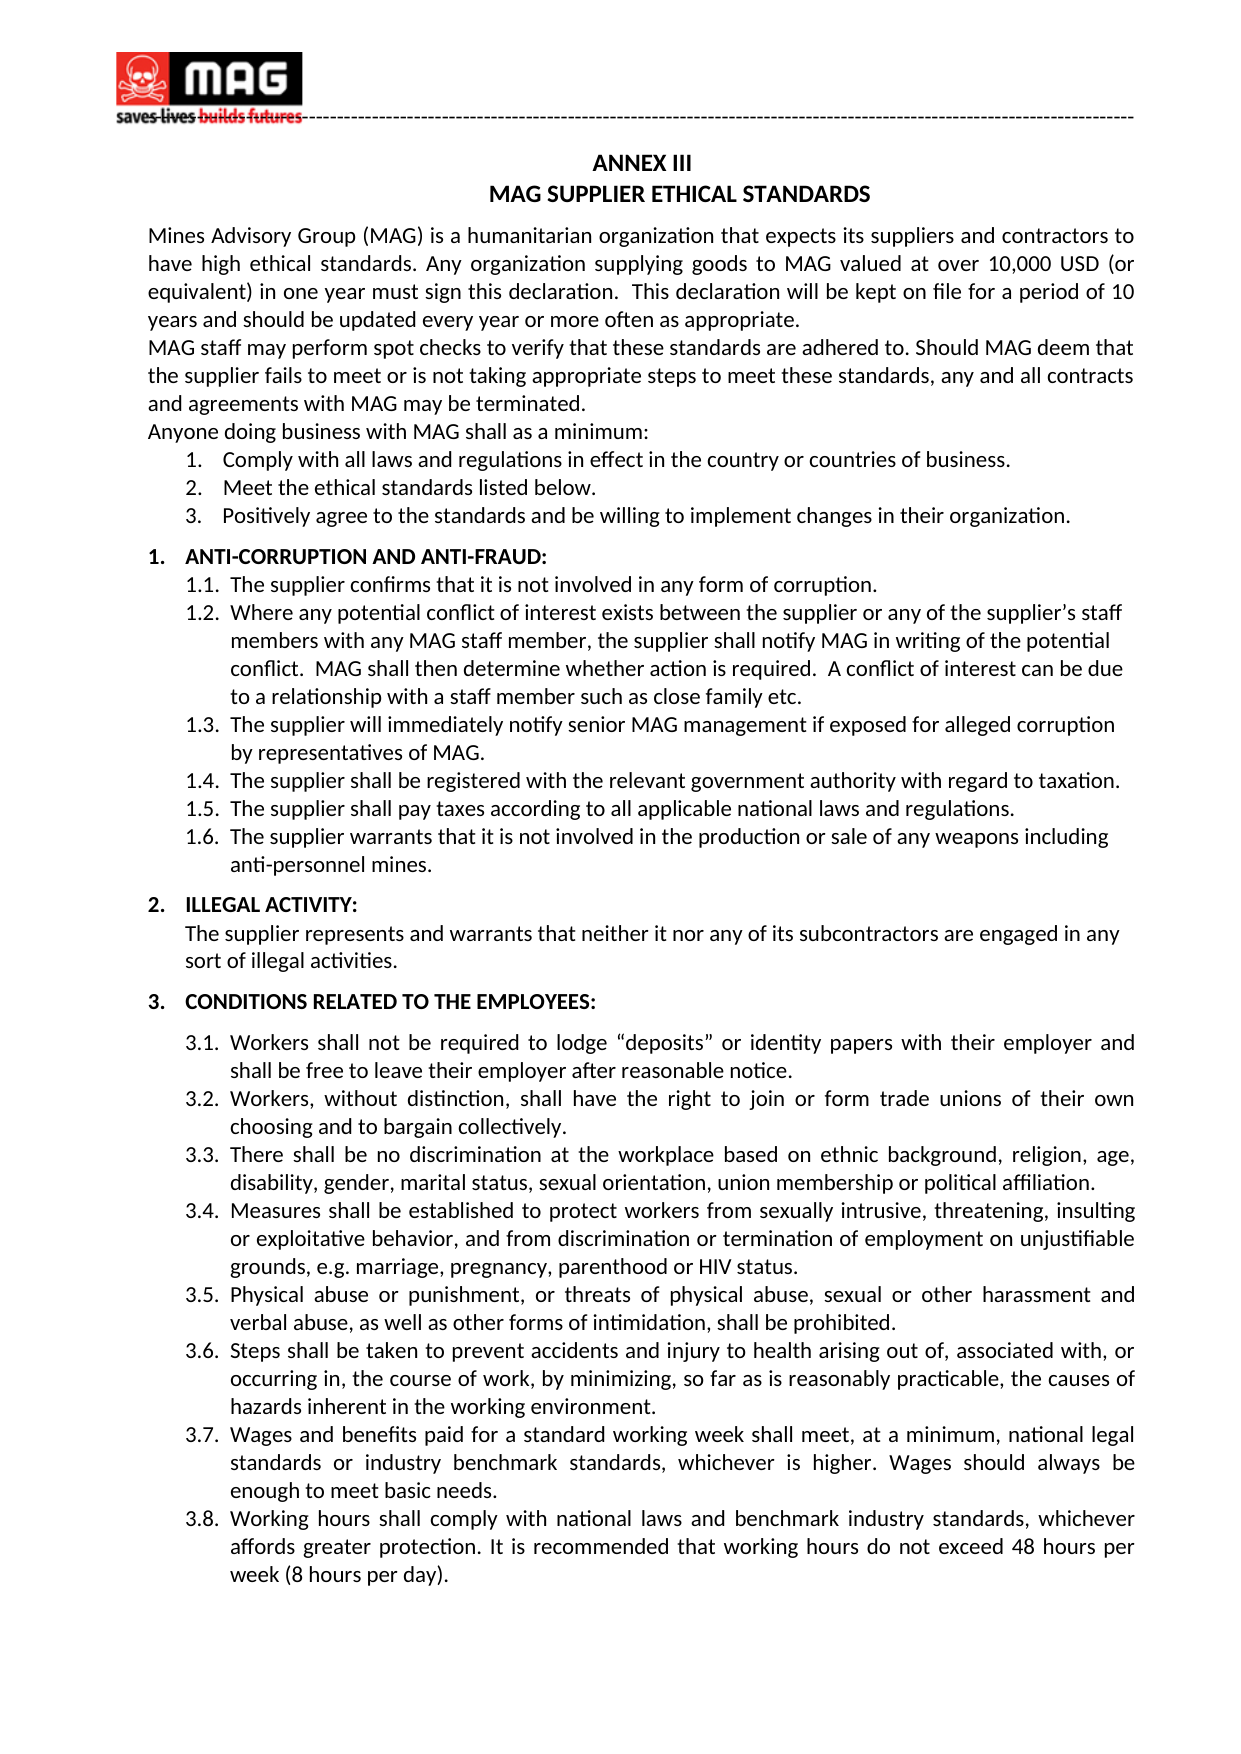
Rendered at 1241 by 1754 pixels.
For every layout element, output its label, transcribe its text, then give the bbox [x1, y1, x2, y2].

list Wages and benefits paid for a standard working week shall meet, at a minimum, national legal standards or industry benchmark standards, whichever is higher. Wages should always be enough to meet basic needs. [185, 1420, 1137, 1504]
list The supplier warrants that it is not involved in the production or sale of any weapons including anti-personnel mines. [185, 822, 1137, 878]
text MAG staff may perform spot checks to verify that these standards are adhered to. Should MAG deem that the supplier fails to meet or is not taking appropriate steps to meet these standards, any and all contracts and agreements with MAG may be terminated. [148, 333, 1137, 417]
list Positively agree to the standards and be willing to implement changes in their organization. [185, 501, 1137, 529]
picture [116, 52, 303, 126]
list The supplier shall be registered with the relevant government authority with regard to taxation. [185, 766, 1137, 794]
list The supplier will immediately notify senior MAG management if exposed for alleged corruption by representatives of MAG. [185, 710, 1137, 766]
list Working hours shall comply with national laws and benchmark industry standards, whichever affords greater protection. It is recommended that working hours do not exceed 48 hours per week (8 hours per day). [185, 1504, 1137, 1588]
list CONDITIONS RELATED TO THE EMPLOYEES: [148, 987, 1137, 1015]
list Workers shall not be required to lodge “deposits” or identity papers with their employer and shall be free to leave their employer after reasonable notice. [185, 1028, 1137, 1084]
list Physical abuse or punishment, or threats of physical abuse, sexual or other harassment and verbal abuse, as well as other forms of intimidation, shall be prohibited. [185, 1280, 1137, 1336]
list The supplier represents and warrants that neither it nor any of its subcontractors are engaged in any sort of illegal activities. [185, 919, 1137, 975]
list There shall be no discrimination at the workplace based on ethnic background, religion, age, disability, gender, marital status, sexual orientation, union membership or political affiliation. [185, 1140, 1137, 1196]
list Meet the ethical standards listed below. [185, 473, 1137, 501]
list The supplier shall pay taxes according to all applicable national laws and regulations. [185, 794, 1137, 822]
list Workers, without distinction, shall have the right to join or form trade unions of their own choosing and to bargain collectively. [185, 1084, 1137, 1140]
list ANTI-CORRUPTION AND ANTI-FRAUD: [148, 542, 1137, 570]
subtitle ANNEX III [148, 148, 1137, 178]
list Measures shall be established to protect workers from sexually intrusive, threatening, insulting or exploitative behavior, and from discrimination or termination of employment on unjustifiable grounds, e.g. marriage, pregnancy, parenthood or HIV status. [185, 1196, 1137, 1280]
list Where any potential conflict of interest exists between the supplier or any of the supplier’s staff members with any MAG staff member, the supplier shall notify MAG in writing of the potential conflict. MAG shall then determine whether action is required. A conflict of interest can be due to a relationship with a staff member such as close family etc. [185, 598, 1137, 710]
text MAG SUPPLIER ETHICAL STANDARDS [223, 178, 1137, 209]
list Steps shall be taken to prevent accidents and injury to health arising out of, associated with, or occurring in, the course of work, by minimizing, so far as is reasonably practicable, the causes of hazards inherent in the working environment. [185, 1336, 1137, 1420]
text Mines Advisory Group (MAG) is a humanitarian organization that expects its suppliers and contractors to have high ethical standards. Any organization supplying goods to MAG valued at over 10,000 USD (or equivalent) in one year must sign this declaration. This declaration will be kept on file for a period of 10 years and should be updated every year or more often as appropriate. [148, 221, 1137, 333]
list The supplier confirms that it is not involved in any form of corruption. [185, 570, 1137, 598]
list Comply with all laws and regulations in effect in the country or countries of business. [185, 445, 1137, 473]
text Anyone doing business with MAG shall as a minimum: [148, 417, 1137, 445]
list ILLEGAL ACTIVITY: [148, 891, 1137, 919]
